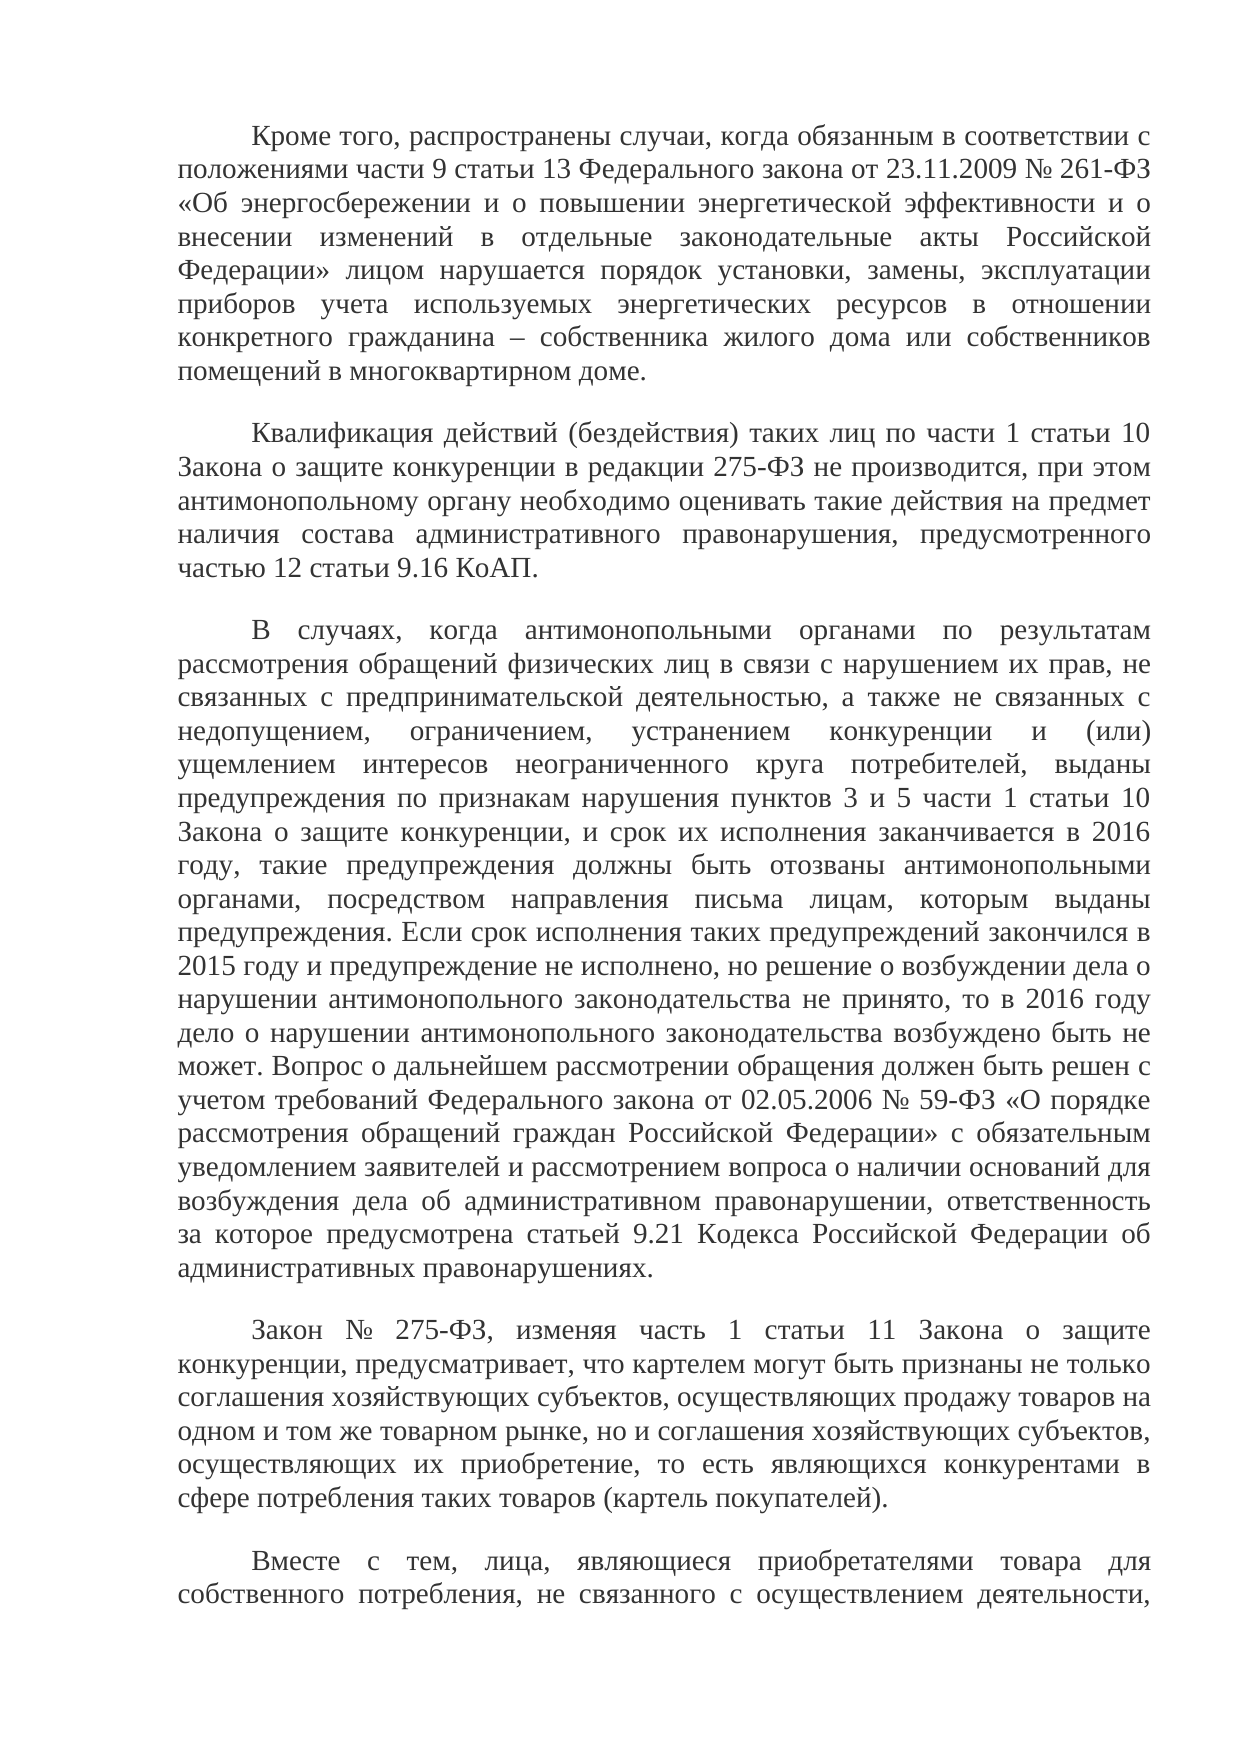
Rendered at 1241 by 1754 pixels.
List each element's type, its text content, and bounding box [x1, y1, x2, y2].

text Закон № 275-ФЗ, изменяя часть 1 статьи 11 Закона о защите конкуренции, предусматривает, что картелем могут быть признаны не только соглашения хозяйствующих субъектов, осуществляющих продажу товаров на одном и том же товарном рынке, но и соглашения хозяйствующих субъектов, осуществляющих их приобретение, то есть являющихся конкурентами в сфере потребления таких товаров (картель покупателей). [177, 1312, 1152, 1514]
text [177, 1543, 1152, 1610]
text Квалификация действий (бездействия) таких лиц по части 1 статьи 10 Закона о защите конкуренции в редакции 275-ФЗ не производится, при этом антимонопольному органу необходимо оценивать такие действия на предмет наличия состава административного правонарушения, предусмотренного частью 12 статьи 9.16 КоАП. [177, 416, 1152, 583]
text Кроме того, распространены случаи, когда обязанным в соответствии с положениями части 9 статьи 13 Федерального закона от 23.11.2009 № 261-ФЗ «Об энергосбережении и о повышении энергетической эффективности и о внесении изменений в отдельные законодательные акты Российской Федерации» лицом нарушается порядок установки, замены, эксплуатации приборов учета используемых энергетических ресурсов в отношении конкретного гражданина – собственника жилого дома или собственников помещений в многоквартирном доме. [177, 118, 1152, 386]
text В случаях, когда антимонопольными органами по результатам рассмотрения обращений физических лиц в связи с нарушением их прав, не связанных с предпринимательской деятельностью, а также не связанных с недопущением, ограничением, устранением конкуренции и (или) ущемлением интересов неограниченного круга потребителей, выданы предупреждения по признакам нарушения пунктов 3 и 5 части 1 статьи 10 Закона о защите конкуренции, и срок их исполнения заканчивается в 2016 году, такие предупреждения должны быть отозваны антимонопольными органами, посредством направления письма лицам, которым выданы предупреждения. Если срок исполнения таких предупреждений закончился в 2015 году и предупреждение не исполнено, но решение о возбуждении дела о нарушении антимонопольного законодательства не принято, то в 2016 году дело о нарушении антимонопольного законодательства возбуждено быть не может. Вопрос о дальнейшем рассмотрении обращения должен быть решен с учетом требований Федерального закона от 02.05.2006 № 59-ФЗ «О порядке рассмотрения обращений граждан Российской Федерации» с обязательным уведомлением заявителей и рассмотрением вопроса о наличии оснований для возбуждения дела об административном правонарушении, ответственность за которое предусмотрена статьей 9.21 Кодекса Российской Федерации об административных правонарушениях. [177, 612, 1152, 1283]
